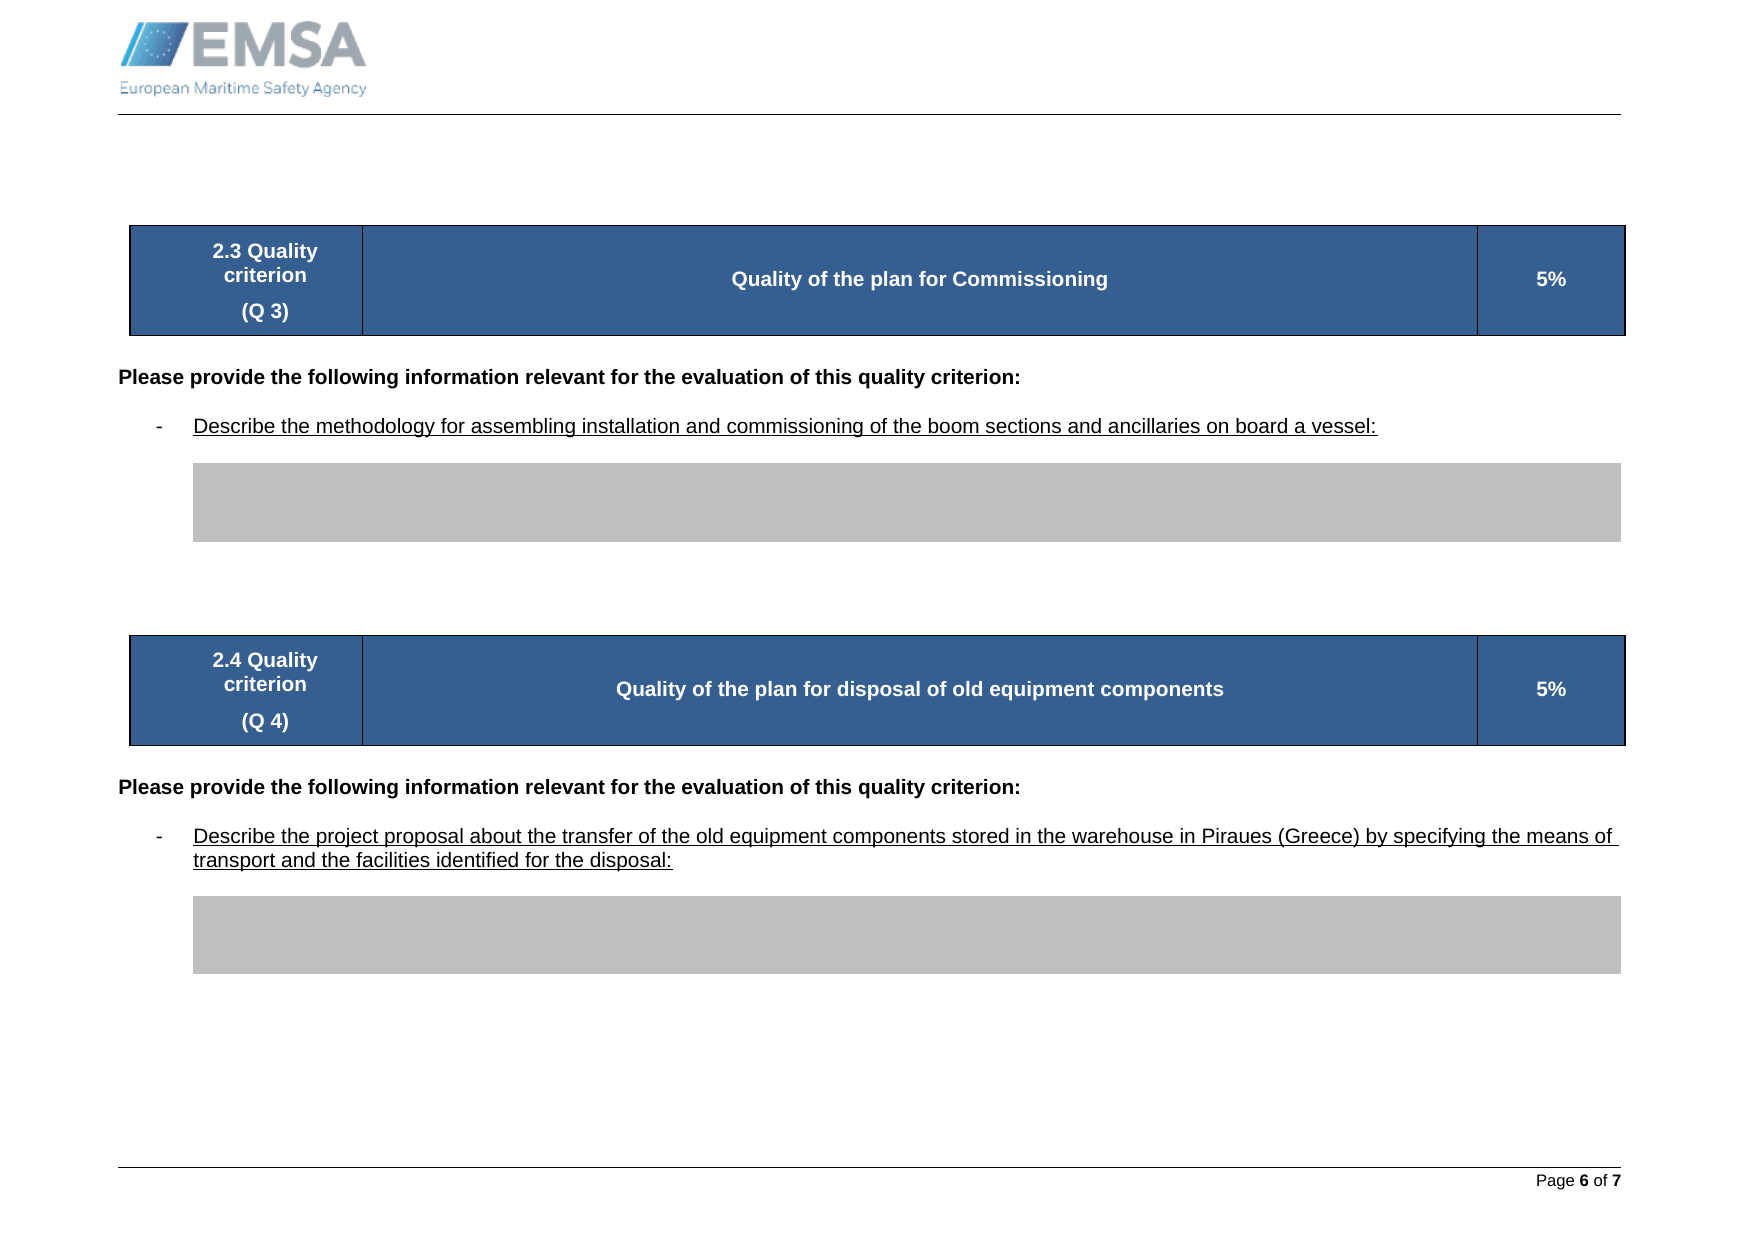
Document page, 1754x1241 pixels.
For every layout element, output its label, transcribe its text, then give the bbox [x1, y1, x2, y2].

list Describe the project proposal about the transfer of the old equipment components stored in the warehouse in Piraues (Greece) by specifying the means of transport and the facilities identified for the disposal: [156, 824, 1621, 872]
picture [120, 21, 367, 97]
table_header Quality of the plan for disposal of old equipment components [363, 636, 1477, 745]
table_header 5% [1478, 226, 1624, 335]
list Describe the methodology for assembling installation and commissioning of the boom sections and ancillaries on board a vessel: [156, 414, 1621, 438]
table_header 2.4 Quality criterion (Q 4) [131, 636, 362, 745]
table_header 2.3 Quality criterion (Q 3) [131, 226, 362, 335]
text Please provide the following information relevant for the evaluation of this quality criterion: [118, 619, 1621, 799]
table_header Quality of the plan for Commissioning [363, 226, 1477, 335]
text Please provide the following information relevant for the evaluation of this quality criterion: [118, 230, 1621, 389]
table_header 5% [1478, 636, 1624, 745]
